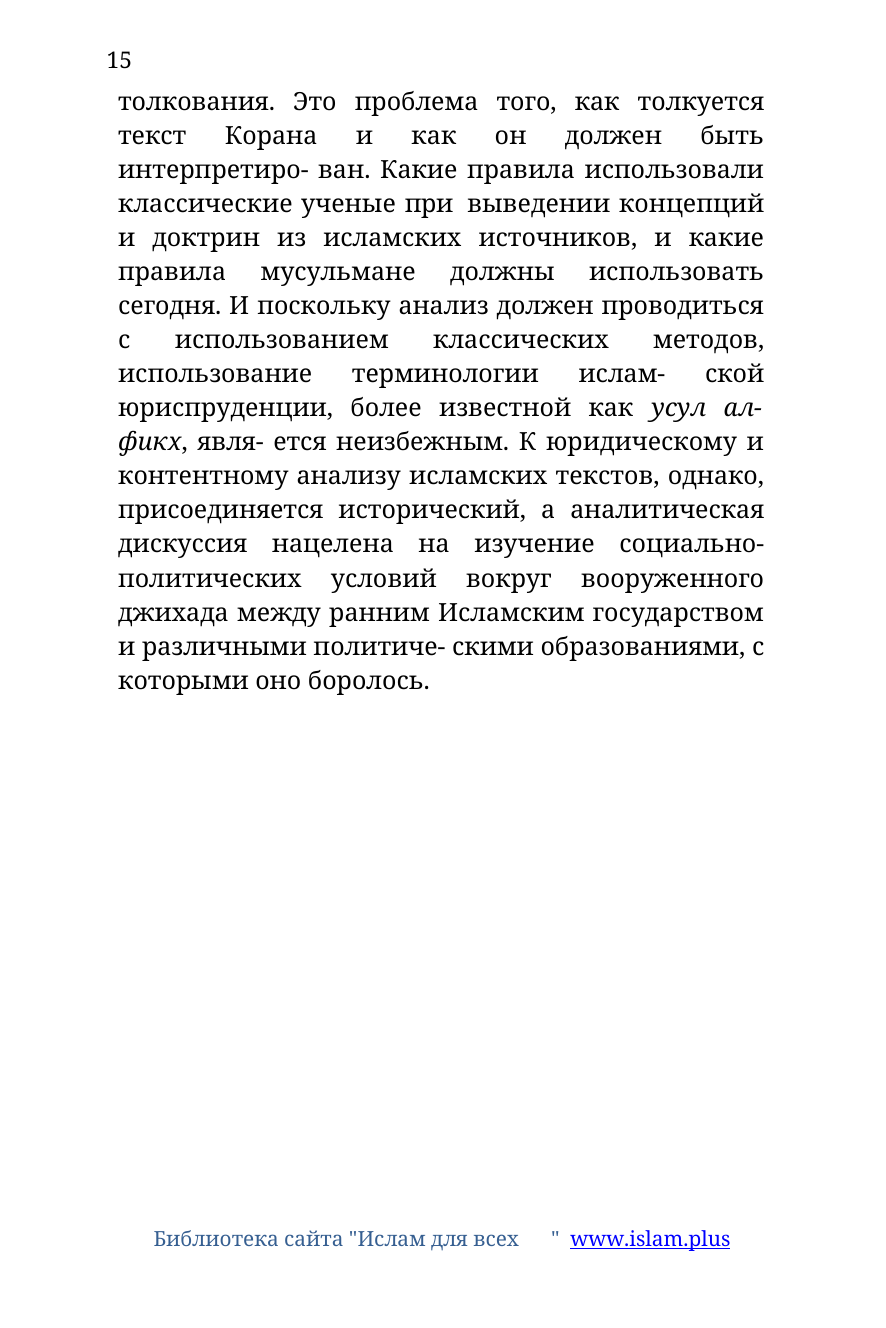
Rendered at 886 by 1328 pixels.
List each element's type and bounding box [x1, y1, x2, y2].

text [118, 83, 764, 696]
